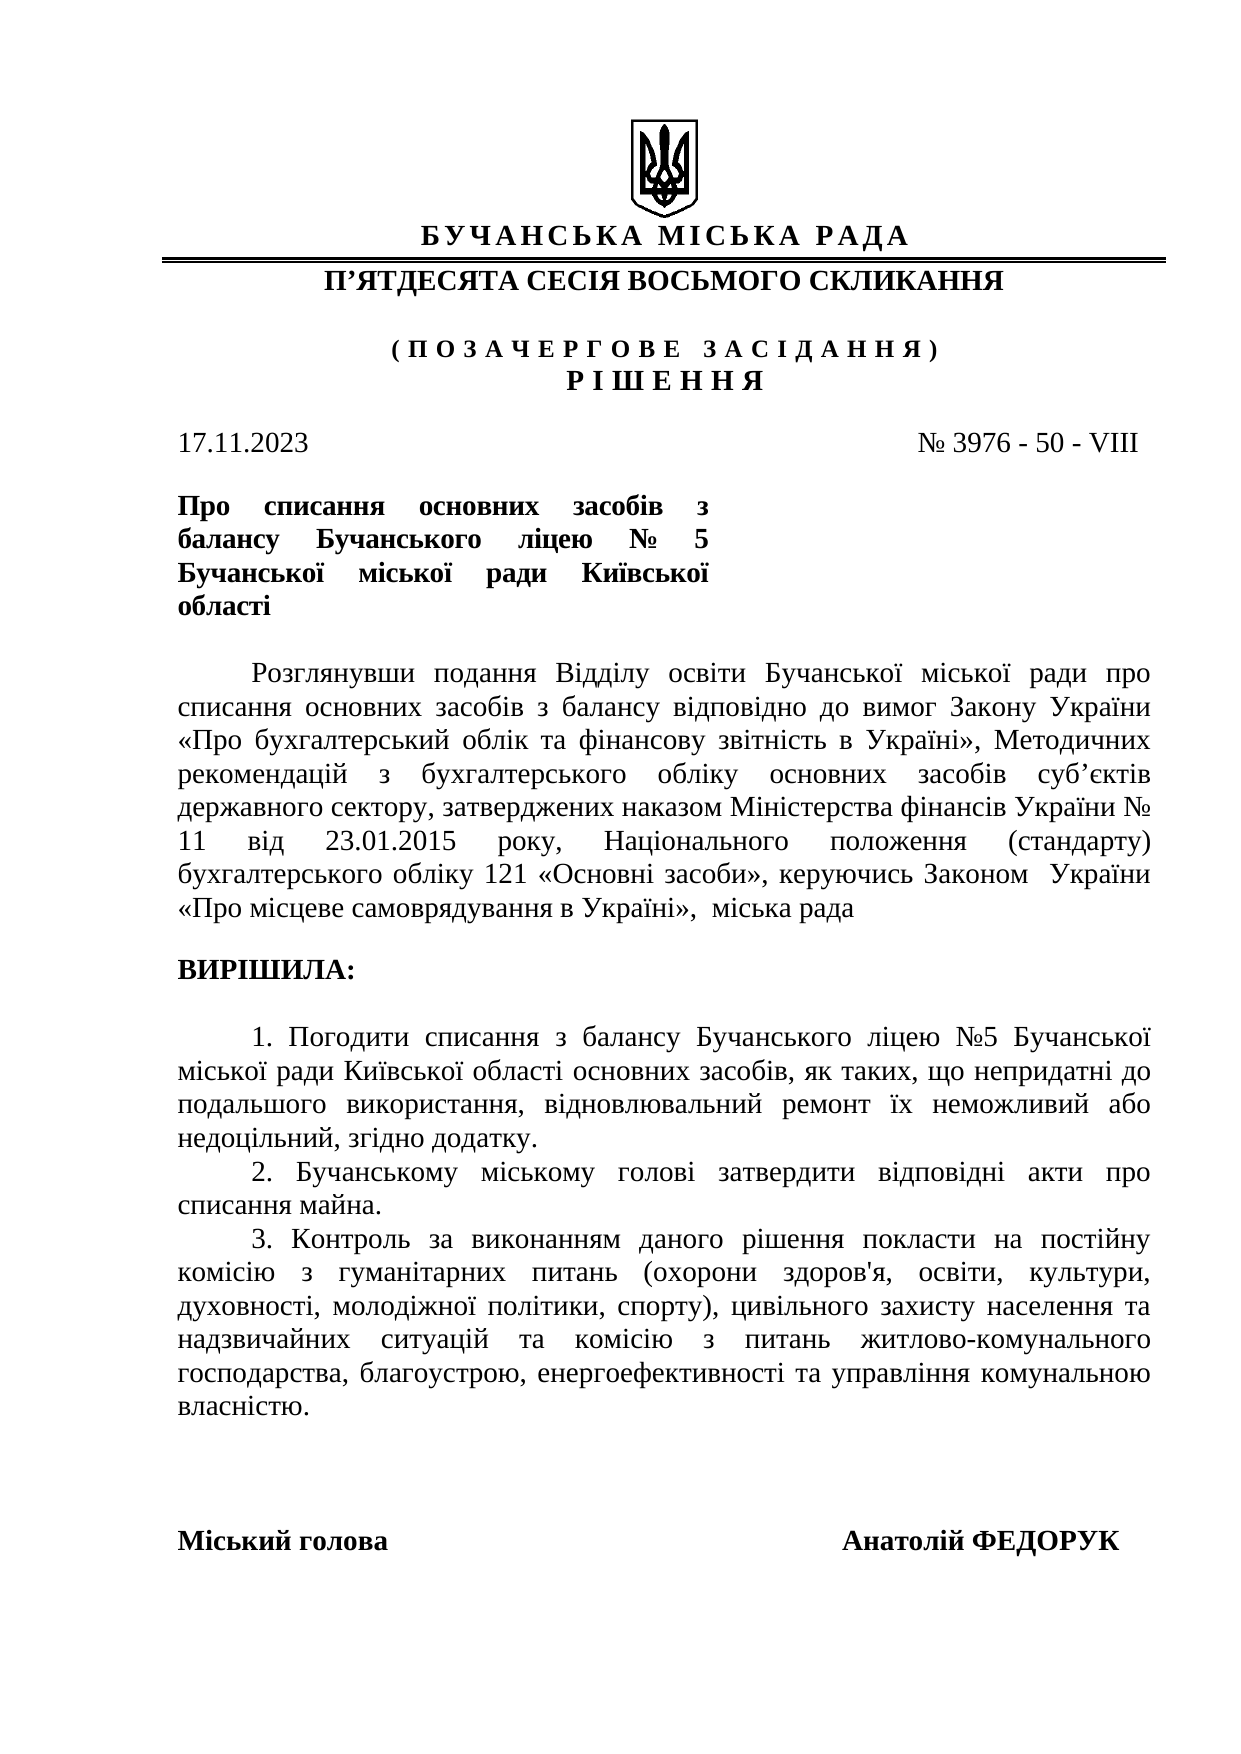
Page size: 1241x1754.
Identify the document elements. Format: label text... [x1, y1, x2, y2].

text Міський голова Анатолій ФЕДОРУК [177, 1523, 1152, 1556]
subtitle 17.11.2023 № 3976 - 50 - VIІІ [177, 425, 1152, 459]
text РІШЕННЯ [177, 363, 1152, 397]
text Розглянувши подання Відділу освіти Бучанської міської ради про списання основних засобів з балансу відповідно до вимог Закону України «Про бухгалтерський облік та фінансову звітність в Україні», Методичних рекомендацій з бухгалтерського обліку основних засобів суб’єктів державного сектору, затверджених наказом Міністерства фінансів України № 11 від 23.01.2015 року, Національного положення (стандарту) бухгалтерського обліку 121 «Основні засоби», керуючись Законом України «Про місцеве самоврядування в Україні», міська рада [177, 655, 1152, 924]
table_header П’ЯТДЕСЯТА СЕСІЯ ВОСЬМОГО СКЛИКАННЯ [162, 263, 1166, 301]
text Про списання основних засобів з балансу Бучанського ліцею № 5 Бучанської міської ради Київської області [177, 488, 709, 622]
text БУЧАНСЬКА МІСЬКА РАДА [177, 218, 1152, 252]
text (ПОЗАЧЕРГОВЕ ЗАСІДАННЯ) [177, 334, 1152, 363]
picture [629, 118, 700, 219]
text 1. Погодити списання з балансу Бучанського ліцею №5 Бучанської міської ради Київської області основних засобів, як таких, що непридатні до подальшого використання, відновлювальний ремонт їх неможливий або недоцільний, згідно додатку. [177, 1019, 1152, 1154]
text ВИРІШИЛА: [177, 952, 1152, 986]
list 2. Бучанському міському голові затвердити відповідні акти про списання майна. [177, 1154, 1152, 1221]
list 3. Контроль за виконанням даного рішення покласти на постійну комісію з гуманітарних питань (охорони здоров'я, освіти, культури, духовності, молодіжної політики, спорту), цивільного захисту населення та надзвичайних ситуацій та комісію з питань житлово-комунального господарства, благоустрою, енергоефективності та управління комунальною власністю. [177, 1221, 1152, 1422]
